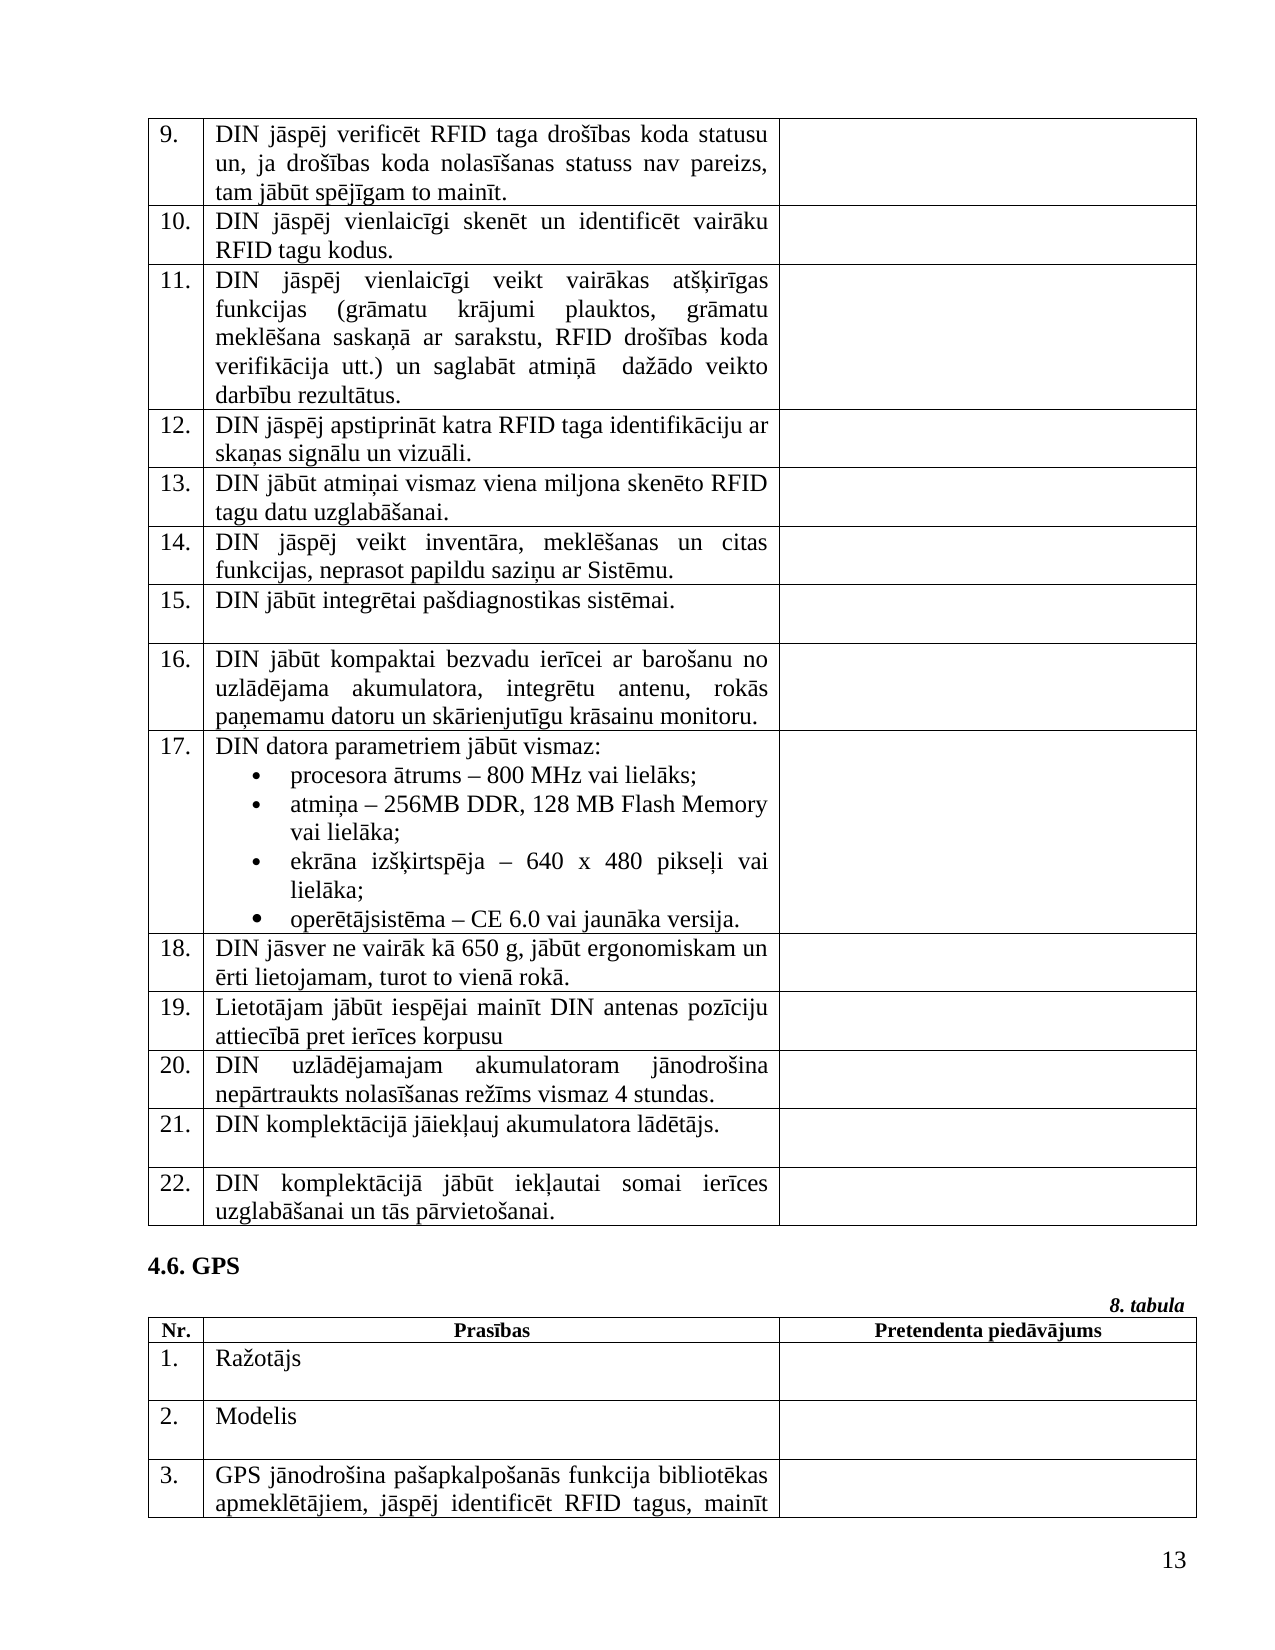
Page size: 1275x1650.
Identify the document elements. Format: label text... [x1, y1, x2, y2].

table_cell DIN datora parametriem jābūt vismaz: procesora ātrums – 800 MHz vai lielāks; atmiņa – 256MB DDR, 128 MB Flash Memory vai lielāka; ekrāna izšķirtspēja – 640 x 480 pikseļi vai lielāka; operētājsistēma – CE 6.0 vai jaunāka versija. [204, 731, 779, 932]
text 8. tabula [148, 1292, 1186, 1317]
table_cell [149, 527, 203, 584]
table_cell [780, 992, 1196, 1049]
table_cell [149, 1109, 203, 1167]
table_cell DIN jāspēj vienlaicīgi skenēt un identificēt vairāku RFID tagu kodus. [204, 206, 779, 264]
table_cell Lietotājam jābūt iespējai mainīt DIN antenas pozīciju attiecībā pret ierīces korpusu [204, 992, 779, 1049]
table_cell DIN jābūt atmiņai vismaz viena miljona skenēto RFID tagu datu uzglabāšanai. [204, 468, 779, 526]
table_cell [780, 731, 1196, 932]
table_cell [780, 527, 1196, 584]
table_cell [149, 992, 203, 1049]
table_cell [780, 468, 1196, 526]
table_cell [204, 1460, 779, 1517]
table_cell [780, 119, 1196, 205]
table_cell [780, 206, 1196, 264]
table_cell DIN jāspēj vienlaicīgi veikt vairākas atšķirīgas funkcijas (grāmatu krājumi plauktos, grāmatu meklēšana saskaņā ar sarakstu, RFID drošības koda verifikācija utt.) un saglabāt atmiņā dažādo veikto darbību rezultātus. [204, 265, 779, 409]
table_cell DIN jābūt kompaktai bezvadu ierīcei ar barošanu no uzlādējama akumulatora, integrētu antenu, rokās paņemamu datoru un skārienjutīgu krāsainu monitoru. [204, 644, 779, 730]
table_cell Ražotājs [204, 1343, 779, 1400]
table_cell DIN komplektācijā jāiekļauj akumulatora lādētājs. [204, 1109, 779, 1167]
table_header Nr. [149, 1318, 203, 1342]
table_cell [149, 206, 203, 264]
table_cell [149, 410, 203, 467]
table_cell [780, 585, 1196, 643]
table_cell [149, 119, 203, 205]
table_cell [149, 1051, 203, 1108]
table_cell [149, 1168, 203, 1225]
table_cell [149, 265, 203, 409]
table_cell [149, 1343, 203, 1400]
table_cell DIN jāspēj veikt inventāra, meklēšanas un citas funkcijas, neprasot papildu saziņu ar Sistēmu. [204, 527, 779, 584]
table_cell [780, 1460, 1196, 1517]
text 4.6. GPS [148, 1251, 1186, 1280]
table_cell [780, 410, 1196, 467]
table_cell [149, 468, 203, 526]
table_cell DIN jāspēj apstiprināt katra RFID taga identifikāciju ar skaņas signālu un vizuāli. [204, 410, 779, 467]
table_cell DIN uzlādējamajam akumulatoram jānodrošina nepārtraukts nolasīšanas režīms vismaz 4 stundas. [204, 1051, 779, 1108]
table_cell [780, 1401, 1196, 1459]
table_cell [780, 265, 1196, 409]
table_cell [149, 644, 203, 730]
table_cell [149, 934, 203, 991]
table_cell [780, 1168, 1196, 1225]
table_header Prasības [204, 1318, 779, 1342]
table_cell [149, 1401, 203, 1459]
table_cell [780, 934, 1196, 991]
table_cell Modelis [204, 1401, 779, 1459]
table_cell DIN jāspēj verificēt RFID taga drošības koda statusu un, ja drošības koda nolasīšanas statuss nav pareizs, tam jābūt spējīgam to mainīt. [204, 119, 779, 205]
table_header Pretendenta piedāvājums [780, 1318, 1196, 1342]
table_cell [780, 1051, 1196, 1108]
table_cell [780, 1109, 1196, 1167]
table_cell [780, 644, 1196, 730]
table_cell [149, 731, 203, 932]
table_cell DIN komplektācijā jābūt iekļautai somai ierīces uzglabāšanai un tās pārvietošanai. [204, 1168, 779, 1225]
table_cell DIN jābūt integrētai pašdiagnostikas sistēmai. [204, 585, 779, 643]
table_cell [780, 1343, 1196, 1400]
table_cell [149, 585, 203, 643]
table_cell [149, 1460, 203, 1517]
table_cell DIN jāsver ne vairāk kā 650 g, jābūt ergonomiskam un ērti lietojamam, turot to vienā rokā. [204, 934, 779, 991]
